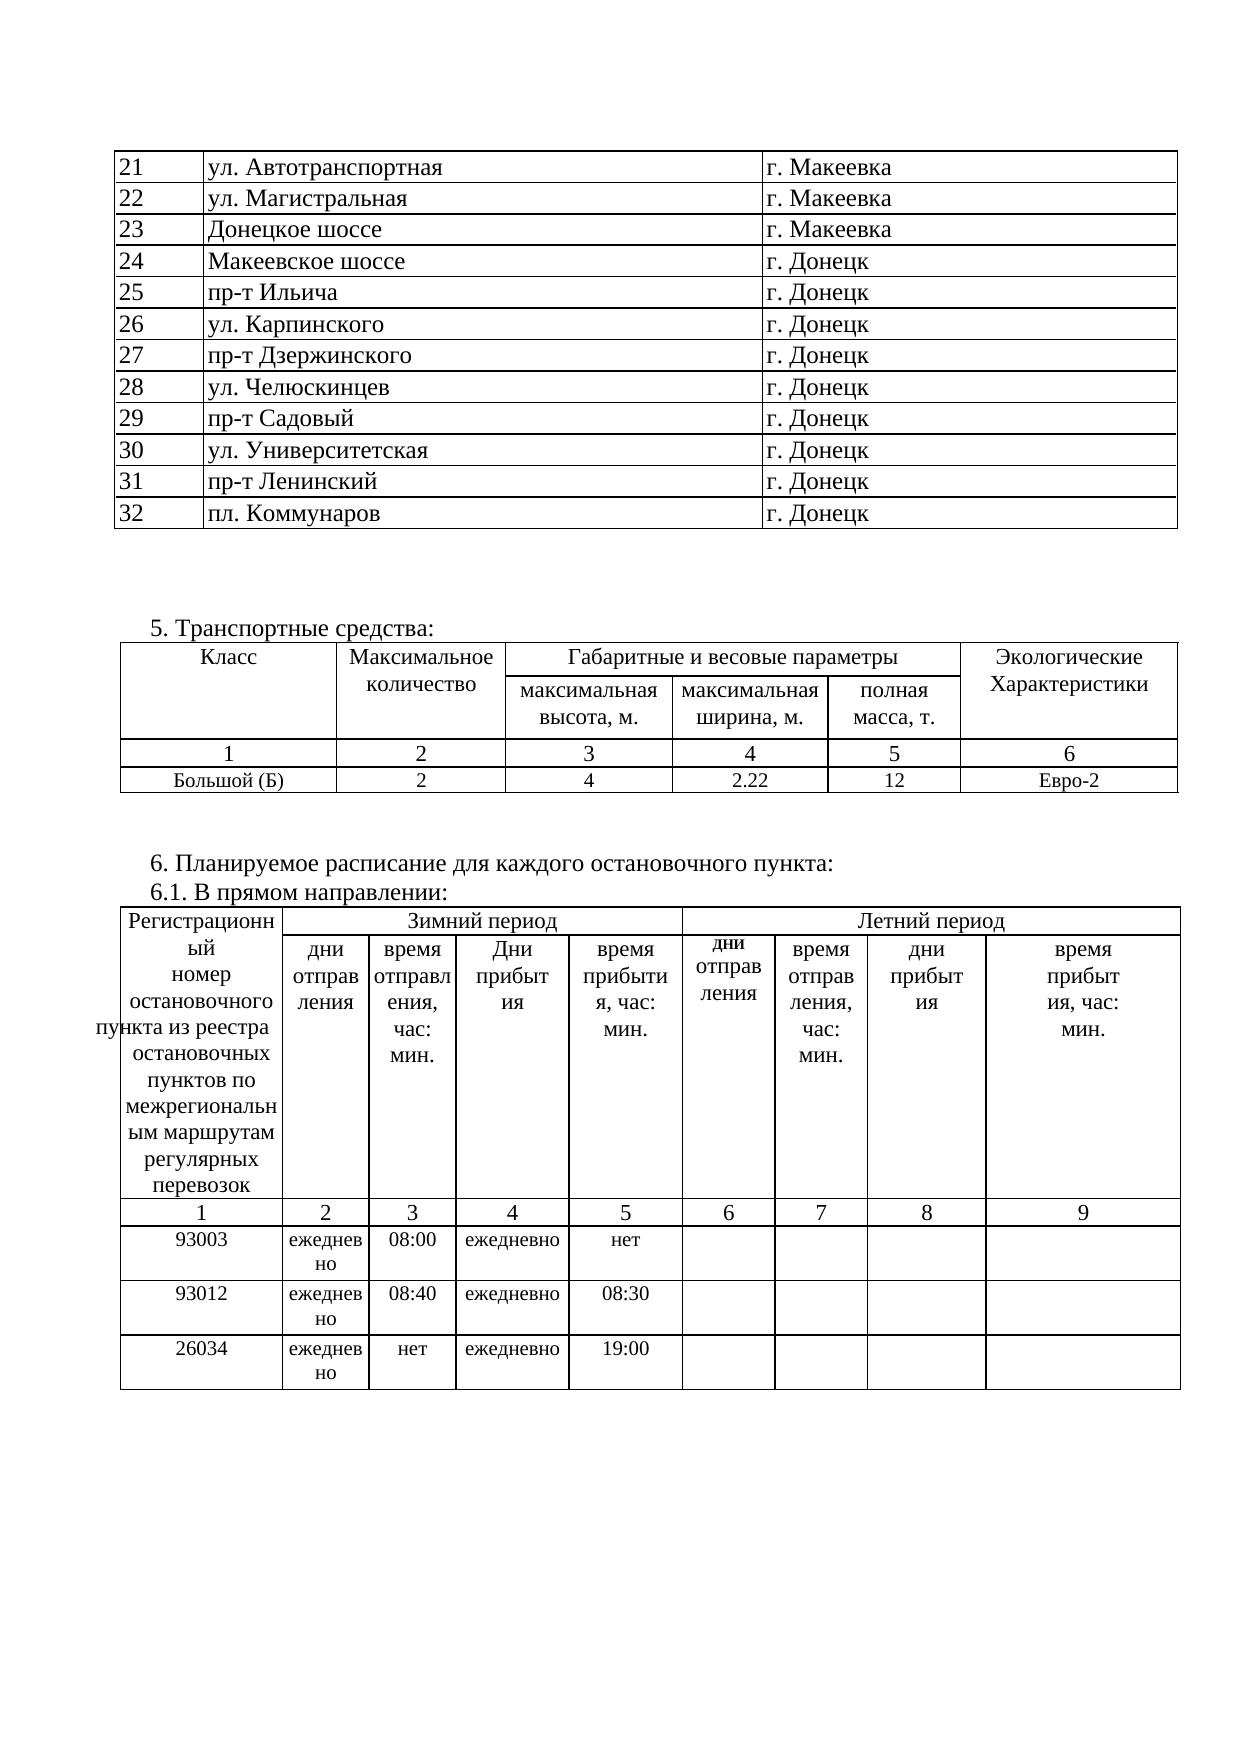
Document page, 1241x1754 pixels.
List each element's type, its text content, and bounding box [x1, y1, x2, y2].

table_cell г. Донецк [763, 402, 1177, 433]
table_cell максимальная ширина, м. [673, 677, 827, 738]
table_cell ежедневно [457, 1281, 568, 1334]
table_header Максимальное количество [337, 643, 505, 738]
table_cell г. Донецк [763, 339, 1177, 370]
table_cell [987, 1281, 1180, 1334]
table_cell 26034 [121, 1336, 282, 1388]
table_cell г. Донецк [763, 370, 1177, 402]
table_cell г. Донецк [763, 433, 1177, 464]
table_cell 6 [961, 740, 1177, 766]
table_cell 08:30 [570, 1281, 682, 1334]
table_cell 12 [829, 768, 960, 792]
table_cell 30 [115, 434, 203, 464]
table_cell 29 [115, 403, 203, 433]
table_cell ежедневно [457, 1227, 568, 1280]
table_cell ежедневно [283, 1227, 368, 1280]
table_cell Донецкое шоссе [204, 215, 762, 244]
table_cell [683, 1227, 774, 1280]
table_cell 3 [370, 1199, 455, 1225]
table_header Класс [121, 643, 336, 738]
table_cell 32 [115, 497, 203, 527]
table_cell 1 [121, 740, 336, 766]
text 6.1. В прямом направлении: [150, 877, 1090, 906]
table_header Экологические Характеристики [961, 643, 1177, 738]
table_cell 2 [283, 1199, 368, 1225]
table_cell ул. Магистральная [204, 183, 762, 213]
table_cell ул. Университетская [204, 435, 762, 464]
table_cell 23 [115, 214, 203, 244]
table_cell 26 [115, 308, 203, 339]
table_cell время отправл ения, час: мин. [370, 936, 455, 1197]
table_cell ежедневно [457, 1336, 568, 1388]
table_cell 2 [337, 740, 505, 766]
table_header Габаритные и весовые параметры [506, 643, 960, 675]
table_cell г. Донецк [763, 244, 1177, 276]
table_cell 93012 [121, 1281, 282, 1334]
table_cell г. Донецк [763, 276, 1177, 307]
table_cell Евро-2 [961, 768, 1177, 792]
table_cell г. Донецк [763, 307, 1177, 339]
table_header Летний период [683, 908, 1180, 934]
table_cell Дни прибыт ия [457, 936, 568, 1197]
table_cell [987, 1336, 1180, 1388]
table_cell [776, 1281, 867, 1334]
table_cell 25 [115, 277, 203, 307]
table_cell 1 [121, 1199, 282, 1225]
table_cell 2.22 [673, 768, 827, 792]
table_cell [868, 1336, 985, 1388]
table_cell 27 [115, 340, 203, 370]
table_header Регистрационный номер остановочного пункта из реестра остановочных пунктов по межрегиональным маршрутам регулярных перевозок [121, 908, 282, 1197]
table_cell 08:00 [370, 1227, 455, 1280]
table_cell ДНИ отправ ления [683, 936, 774, 1197]
table_cell г. Макеевка [763, 181, 1177, 213]
text 6. Планируемое расписание для каждого остановочного пункта: [150, 848, 1090, 877]
table_cell Большой (Б) [121, 768, 336, 792]
table_cell 2 [337, 768, 505, 792]
table_cell 4 [506, 768, 672, 792]
table_cell 93003 [121, 1227, 282, 1280]
table_cell время прибыт ия, час: мин. [987, 936, 1180, 1197]
table_cell г. Донецк [763, 496, 1177, 527]
table_cell Макеевское шоссе [204, 246, 762, 276]
table_cell 3 [506, 740, 672, 766]
table_cell время отправ ления, час: мин. [776, 936, 867, 1197]
table_cell пр-т Дзержинского [204, 340, 762, 370]
table_cell дни прибыт ия [868, 936, 985, 1197]
table_cell полная масса, т. [829, 677, 960, 738]
table_cell г. Макеевка [763, 213, 1177, 244]
table_cell ул. Челюскинцев [204, 372, 762, 402]
table_cell дни отправ ления [283, 936, 368, 1197]
table_cell г. Макеевка [763, 152, 1177, 181]
table_cell 24 [115, 245, 203, 276]
table_cell [683, 1336, 774, 1388]
table_cell [683, 1281, 774, 1334]
table_header Зимний период [283, 908, 682, 934]
table_cell пр-т Ильича [204, 277, 762, 307]
table_cell 8 [868, 1199, 985, 1225]
table_cell 4 [457, 1199, 568, 1225]
table_cell ежедневно [283, 1336, 368, 1388]
table_cell [868, 1281, 985, 1334]
table_cell 5 [570, 1199, 682, 1225]
table_cell 21 [115, 152, 203, 181]
table_cell нет [370, 1336, 455, 1388]
table_cell 6 [683, 1199, 774, 1225]
table_cell 9 [987, 1199, 1180, 1225]
table_cell [987, 1227, 1180, 1280]
table_cell 31 [115, 466, 203, 496]
table_cell 28 [115, 371, 203, 402]
table_cell г. Донецк [763, 465, 1177, 496]
table_cell [868, 1227, 985, 1280]
table_cell 7 [776, 1199, 867, 1225]
table_cell ул. Автотранспортная [204, 152, 762, 181]
table_cell 22 [115, 183, 203, 213]
table_cell нет [570, 1227, 682, 1280]
table_cell пр-т Садовый [204, 403, 762, 433]
table_cell ежедневно [283, 1281, 368, 1334]
table_cell 19:00 [570, 1336, 682, 1388]
text 5. Транспортные средства: [150, 613, 1090, 642]
table_cell 5 [829, 740, 960, 766]
table_cell [776, 1336, 867, 1388]
table_cell максимальная высота, м. [506, 677, 672, 738]
table_cell ул. Карпинского [204, 309, 762, 339]
table_cell пр-т Ленинский [204, 466, 762, 496]
table_cell пл. Коммунаров [204, 498, 762, 527]
table_cell 4 [673, 740, 827, 766]
table_cell время прибыти я, час: мин. [570, 936, 682, 1197]
table_cell [776, 1227, 867, 1280]
table_cell 08:40 [370, 1281, 455, 1334]
